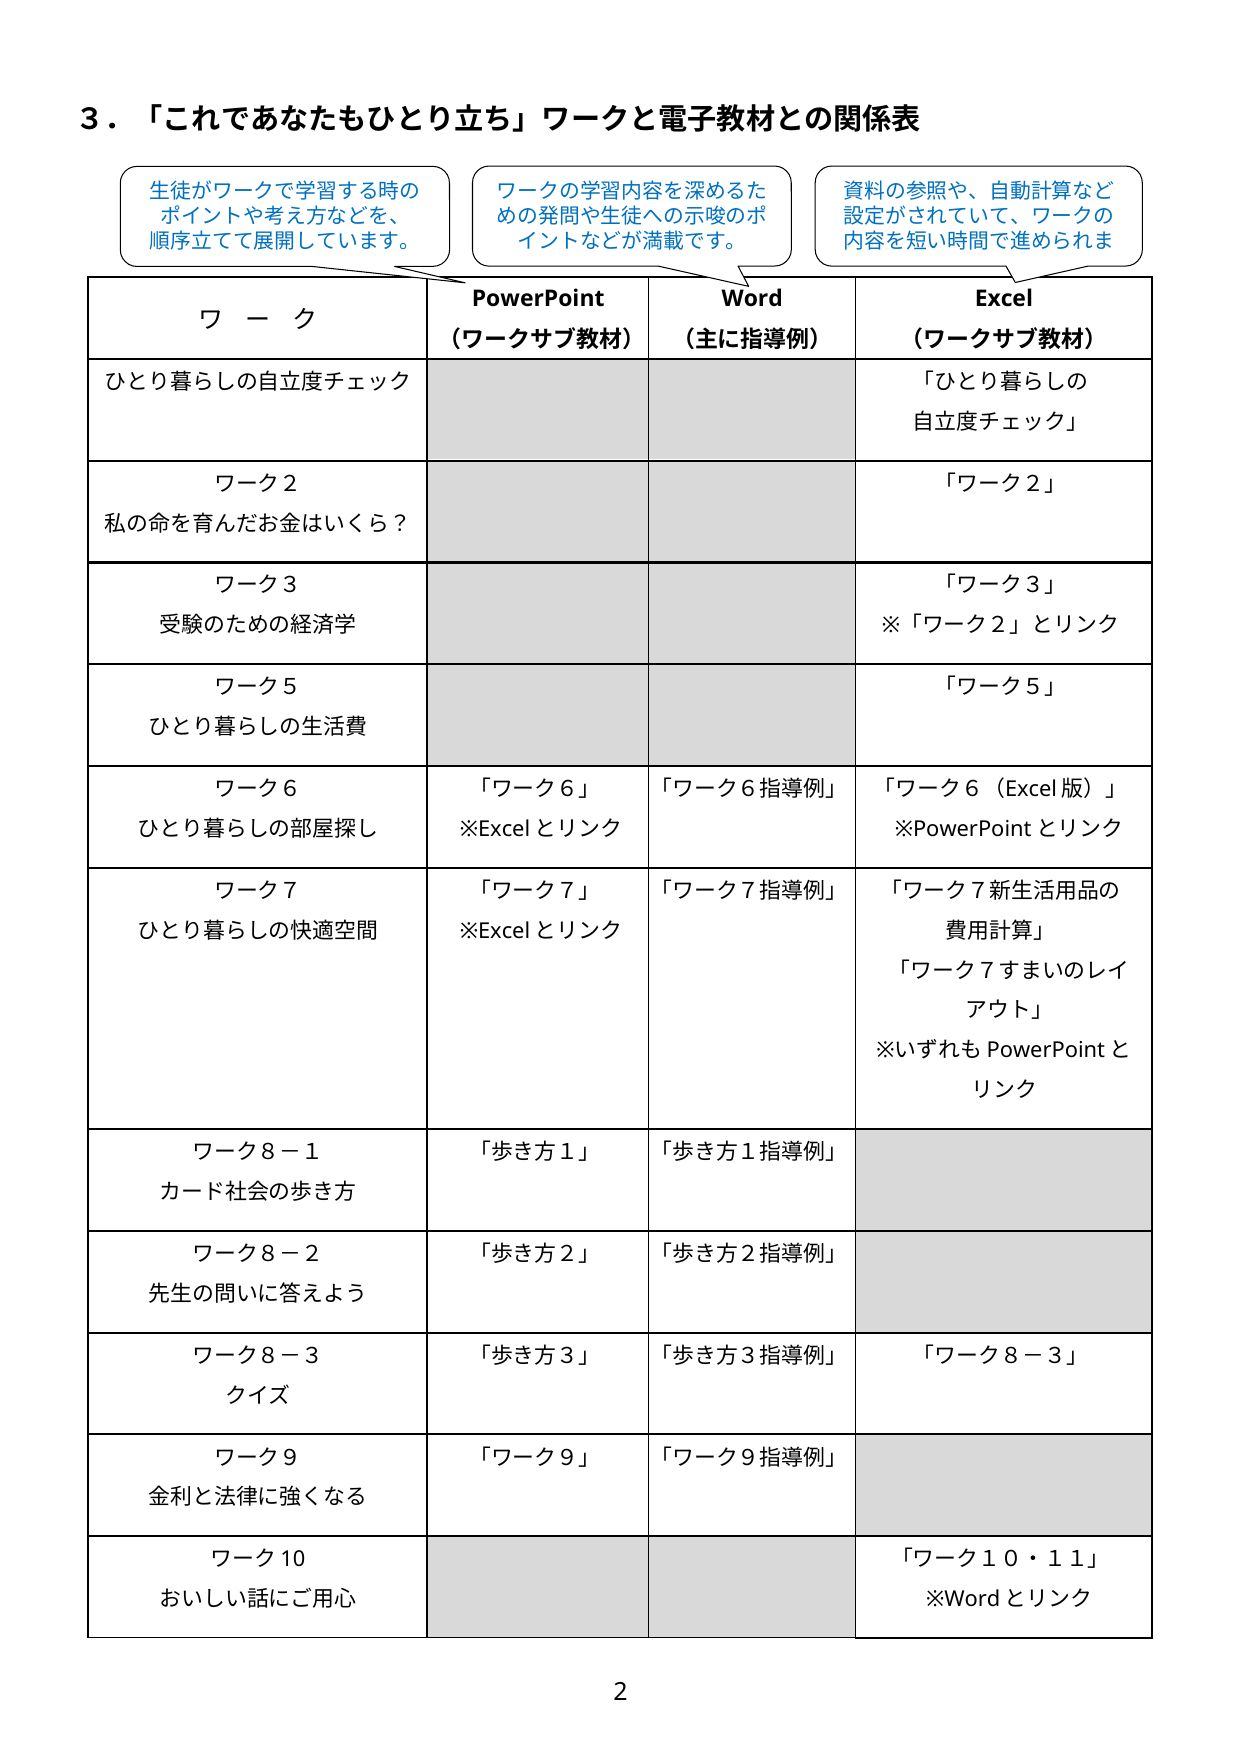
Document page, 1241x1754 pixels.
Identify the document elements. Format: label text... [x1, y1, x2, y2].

table_cell [649, 665, 855, 765]
table_cell 「ワーク５」 [856, 665, 1151, 765]
table_cell 「歩き方２指導例」 [649, 1232, 855, 1332]
table_cell [856, 1130, 1151, 1230]
table_cell 「ワーク３」 ※「ワーク２」とリンク [856, 564, 1151, 663]
table_cell ワーク８－１ カード社会の歩き方 [89, 1130, 426, 1230]
table_cell [428, 564, 648, 663]
table_cell [428, 1537, 648, 1637]
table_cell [856, 1537, 1151, 1637]
table_cell ワーク８－３ クイズ [89, 1334, 426, 1433]
table_cell 「ワーク６指導例」 [649, 767, 855, 867]
table_cell [428, 462, 648, 561]
table_header Excel （ワークサブ教材） [856, 278, 1151, 358]
table_cell ワーク７ ひとり暮らしの快適空間 [89, 869, 426, 1128]
table_cell 「ワーク９」 [428, 1435, 648, 1535]
table_cell ワーク６ ひとり暮らしの部屋探し [89, 767, 426, 867]
table_cell ワーク８－２ 先生の問いに答えよう [89, 1232, 426, 1332]
table_cell ひとり暮らしの自立度チェック [89, 360, 426, 459]
table_cell ワーク３ 受験のための経済学 [89, 564, 426, 663]
table_cell ワーク９ 金利と法律に強くなる [89, 1435, 426, 1535]
table_cell 「ひとり暮らしの 自立度チェック」 [856, 360, 1151, 459]
table_cell 「ワーク７新生活用品の 費用計算」 「ワーク７すまいのレイ アウト」 ※いずれもPowerPointとリンク [856, 869, 1151, 1128]
table_cell [649, 564, 855, 663]
table_cell 「ワーク２」 [856, 462, 1151, 561]
table_cell [428, 360, 648, 459]
table_cell 「ワーク７」 ※Excelとリンク [428, 869, 648, 1128]
table_header PowerPoint （ワークサブ教材） [428, 278, 648, 358]
table_cell [856, 1435, 1151, 1535]
table_cell 「ワーク９指導例」 [649, 1435, 855, 1535]
table_cell [649, 1537, 855, 1637]
table_cell [428, 665, 648, 765]
table_cell 「歩き方３指導例」 [649, 1334, 855, 1433]
table_cell ワーク２ 私の命を育んだお金はいくら？ [89, 462, 426, 561]
table_cell 「ワーク６」 ※Excelとリンク [428, 767, 648, 867]
table_cell ワーク10 おいしい話にご用心 [89, 1537, 426, 1637]
table_header Word （主に指導例） [649, 278, 855, 358]
table_cell 「歩き方２」 [428, 1232, 648, 1332]
table_cell 「歩き方１」 [428, 1130, 648, 1230]
table_cell 「ワーク７指導例」 [649, 869, 855, 1128]
table_cell 「歩き方１指導例」 [649, 1130, 855, 1230]
table_cell 「ワーク６（Excel版）」 ※PowerPointとリンク [856, 767, 1151, 867]
table_header ワーク [89, 278, 426, 358]
table_cell [649, 462, 855, 561]
text ３．「これであなたもひとり立ち」ワークと電子教材との関係表 [75, 76, 1165, 156]
table_cell 「歩き方３」 [428, 1334, 648, 1433]
table_cell ワーク５ ひとり暮らしの生活費 [89, 665, 426, 765]
table_cell 「ワーク８－３」 [856, 1334, 1151, 1433]
table_cell [856, 1232, 1151, 1332]
table_cell [649, 360, 855, 459]
